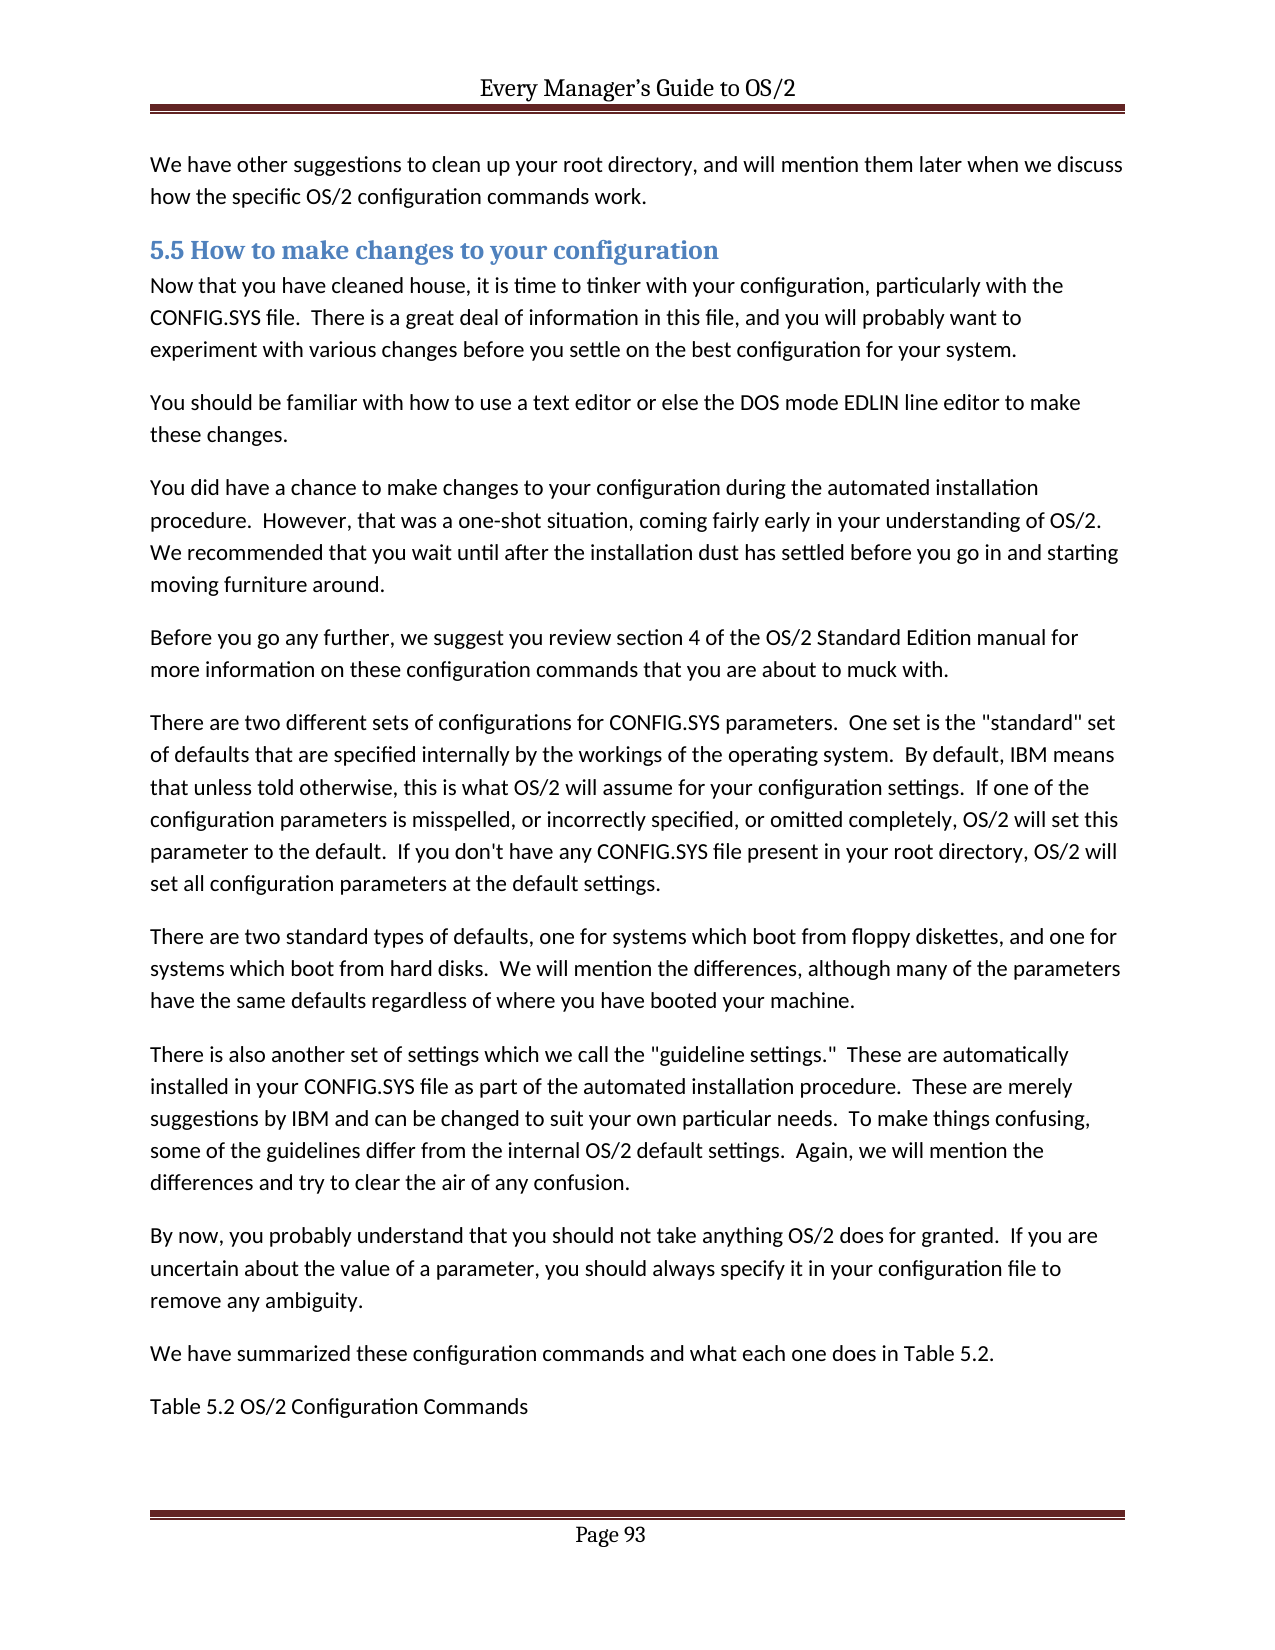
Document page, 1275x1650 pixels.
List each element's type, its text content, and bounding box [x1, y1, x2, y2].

text By now, you probably understand that you should not take anything OS/2 does for granted. If you are uncertain about the value of a parameter, you should always specify it in your configuration file to remove any ambiguity. [150, 1221, 1125, 1314]
text Table 5.2 OS/2 Configuration Commands [150, 1392, 1125, 1420]
text There is also another set of settings which we call the "guideline settings." These are automatically installed in your CONFIG.SYS file as part of the automated installation procedure. These are merely suggestions by IBM and can be changed to suit your own particular needs. To make things confusing, some of the guidelines differ from the internal OS/2 default settings. Again, we will mention the differences and try to clear the air of any confusion. [150, 1040, 1125, 1196]
text Before you go any further, we suggest you review section 4 of the OS/2 Standard Edition manual for more information on these configuration commands that you are about to muck with. [150, 623, 1125, 683]
text You should be familiar with how to use a text editor or else the DOS mode EDLIN line editor to make these changes. [150, 388, 1125, 448]
text We have other suggestions to clean up your root directory, and will mention them later when we discuss how the specific OS/2 configuration commands work. [150, 150, 1125, 210]
text Now that you have cleaned house, it is time to tinker with your configuration, particularly with the CONFIG.SYS file. There is a great deal of information in this file, and you will probably want to experiment with various changes before you settle on the best configuration for your system. [150, 271, 1125, 363]
text We have summarized these configuration commands and what each one does in Table 5.2. [150, 1339, 1125, 1367]
text There are two different sets of configurations for CONFIG.SYS parameters. One set is the "standard" set of defaults that are specified internally by the workings of the operating system. By default, IBM means that unless told otherwise, this is what OS/2 will assume for your configuration settings. If one of the configuration parameters is misspelled, or incorrectly specified, or omitted completely, OS/2 will set this parameter to the default. If you don't have any CONFIG.SYS file present in your root directory, OS/2 will set all configuration parameters at the default settings. [150, 708, 1125, 897]
text You did have a chance to make changes to your configuration during the automated installation procedure. However, that was a one-shot situation, coming fairly early in your understanding of OS/2. We recommended that you wait until after the installation dust has settled before you go in and starting moving furniture around. [150, 473, 1125, 598]
subtitle 5.5 How to make changes to your configuration [150, 235, 1125, 266]
text There are two standard types of defaults, one for systems which boot from floppy diskettes, and one for systems which boot from hard disks. We will mention the differences, although many of the parameters have the same defaults regardless of where you have booted your machine. [150, 922, 1125, 1015]
